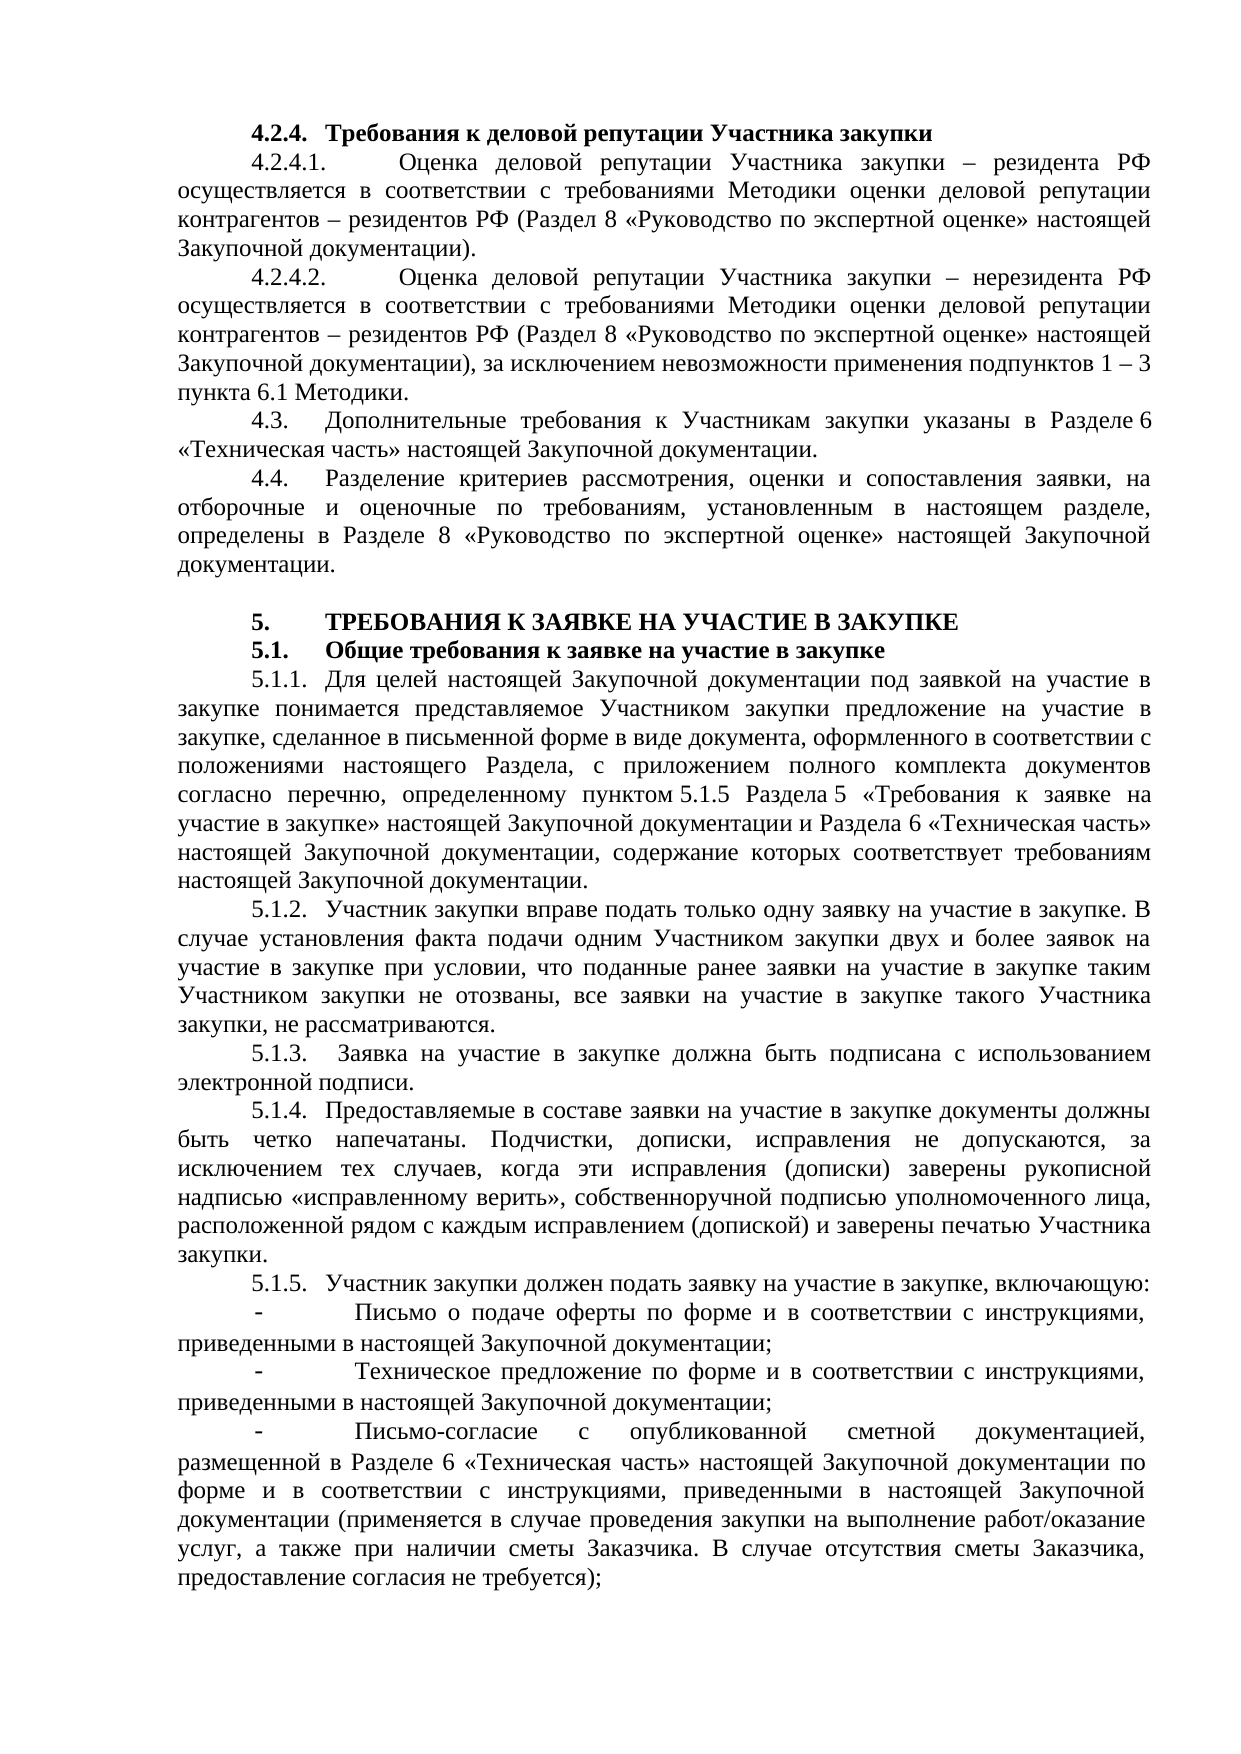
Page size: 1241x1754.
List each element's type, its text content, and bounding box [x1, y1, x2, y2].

list Оценка деловой репутации Участника закупки – резидента РФ осуществляется в соответствии с требованиями Методики оценки деловой репутации контрагентов – резидентов РФ (Раздел 8 «Руководство по экспертной оценке» настоящей Закупочной документации). [177, 147, 1152, 262]
list Дополнительные требования к Участникам закупки указаны в Разделе 6 «Техническая часть» настоящей Закупочной документации. [177, 406, 1152, 463]
list Заявка на участие в закупке должна быть подписана с использованием электронной подписи. [177, 1038, 1152, 1096]
list Оценка деловой репутации Участника закупки – нерезидента РФ осуществляется в соответствии с требованиями Методики оценки деловой репутации контрагентов – резидентов РФ (Раздел 8 «Руководство по экспертной оценке» настоящей Закупочной документации), за исключением невозможности применения подпунктов 1 – 3 пункта 6.1 Методики. [177, 262, 1152, 406]
list Участник закупки должен подать заявку на участие в закупке, включающую: [177, 1268, 1152, 1297]
list Разделение критериев рассмотрения, оценки и сопоставления заявки, на отборочные и оценочные по требованиям, установленным в настоящем разделе, определены в Разделе 8 «Руководство по экспертной оценке» настоящей Закупочной документации. [177, 463, 1152, 578]
list Письмо-согласие с опубликованной сметной документацией, размещенной в Разделе 6 «Техническая часть» настоящей Закупочной документации по форме и в соответствии с инструкциями, приведенными в настоящей Закупочной документации (применяется в случае проведения закупки на выполнение работ/оказание услуг, а также при наличии сметы Заказчика. В случае отсутствия сметы Заказчика, предоставление согласия не требуется); [177, 1416, 1146, 1591]
list ТРЕБОВАНИЯ К ЗАЯВКЕ НА УЧАСТИЕ В ЗАКУПКЕ [177, 607, 1152, 636]
list Техническое предложение по форме и в соответствии с инструкциями, приведенными в настоящей Закупочной документации; [177, 1356, 1146, 1416]
list Требования к деловой репутации Участника закупки [177, 118, 1152, 147]
list Для целей настоящей Закупочной документации под заявкой на участие в закупке понимается представляемое Участником закупки предложение на участие в закупке, сделанное в письменной форме в виде документа, оформленного в соответствии с положениями настоящего Раздела, с приложением полного комплекта документов согласно перечню, определенному пунктом 5.1.5 Раздела 5 «Требования к заявке на участие в закупке» настоящей Закупочной документации и Раздела 6 «Техническая часть» настоящей Закупочной документации, содержание которых соответствует требованиям настоящей Закупочной документации. [177, 664, 1152, 894]
list Предоставляемые в составе заявки на участие в закупке документы должны быть четко напечатаны. Подчистки, дописки, исправления не допускаются, за исключением тех случаев, когда эти исправления (дописки) заверены рукописной надписью «исправленному верить», собственноручной подписью уполномоченного лица, расположенной рядом с каждым исправлением (допиской) и заверены печатью Участника закупки. [177, 1096, 1152, 1268]
list Письмо о подаче оферты по форме и в соответствии с инструкциями, приведенными в настоящей Закупочной документации; [177, 1297, 1146, 1356]
list Общие требования к заявке на участие в закупке [177, 636, 1152, 664]
list Участник закупки вправе подать только одну заявку на участие в закупке. В случае установления факта подачи одним Участником закупки двух и более заявок на участие в закупке при условии, что поданные ранее заявки на участие в закупке таким Участником закупки не отозваны, все заявки на участие в закупке такого Участника закупки, не рассматриваются. [177, 894, 1152, 1038]
